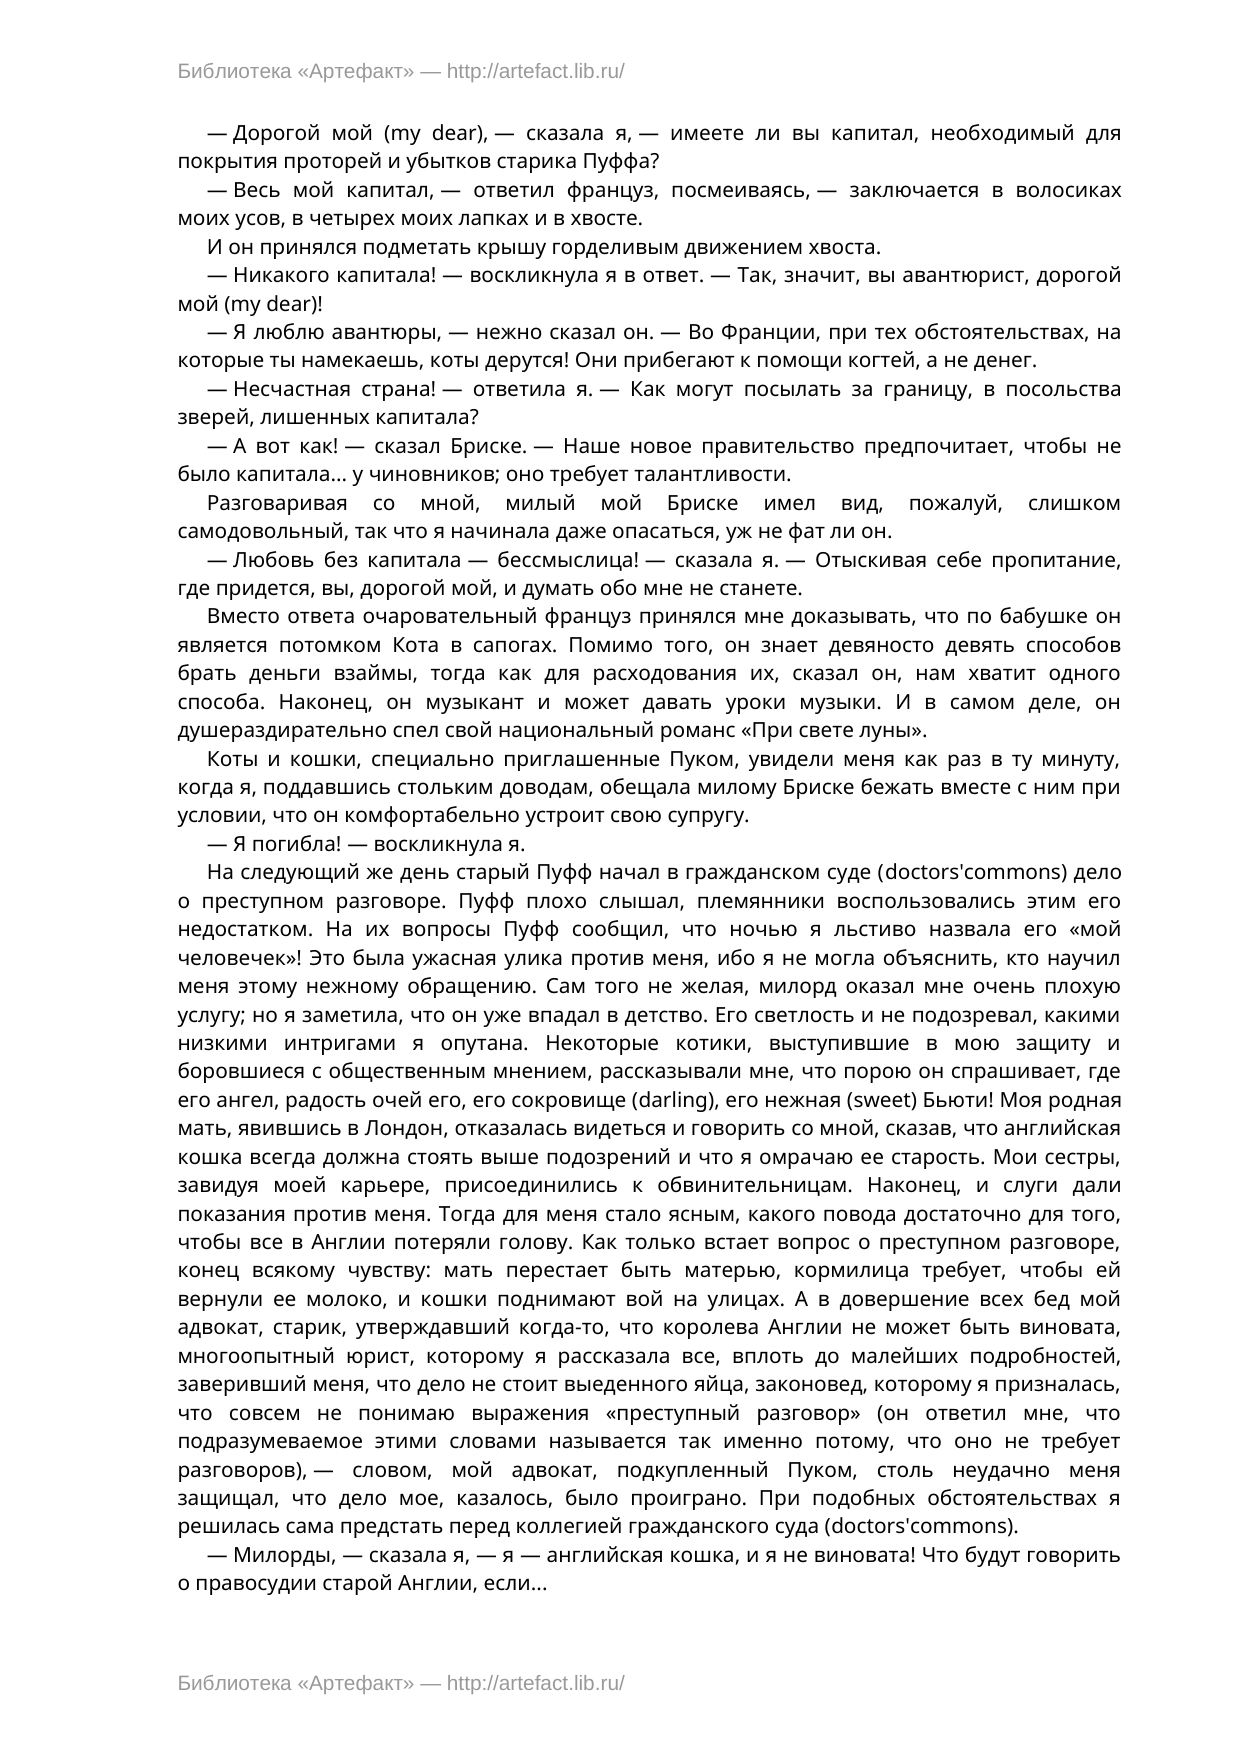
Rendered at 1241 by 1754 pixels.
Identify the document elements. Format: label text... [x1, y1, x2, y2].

text — Весь мой капитал, — ответил француз, посмеиваясь, — заключается в волосиках моих усов, в четырех моих лапках и в хвосте. [177, 175, 1122, 232]
text — Никакого капитала! — воскликнула я в ответ. — Так, значит, вы авантюрист, дорогой мой (my dear)! [177, 260, 1122, 317]
text Коты и кошки, специально приглашенные Пуком, увидели меня как раз в ту минуту, когда я, поддавшись стольким доводам, обещала милому Бриске бежать вместе с ним при условии, что он комфортабельно устроит свою супругу. [177, 744, 1122, 829]
text Разговаривая со мной, милый мой Бриске имел вид, пожалуй, слишком самодовольный, так что я начинала даже опасаться, уж не фат ли он. [177, 488, 1122, 545]
text И он принялся подметать крышу горделивым движением хвоста. [177, 232, 1122, 260]
text — Милорды, — сказала я, — я — английская кошка, и я не виновата! Что будут говорить о правосудии старой Англии, если... [177, 1540, 1122, 1597]
text На следующий же день старый Пуфф начал в гражданском суде (doctors'commons) дело о преступном разговоре. Пуфф плохо слышал, племянники воспользовались этим его недостатком. На их вопросы Пуфф сообщил, что ночью я льстиво назвала его «мой человечек»! Это была ужасная улика против меня, ибо я не могла объяснить, кто научил меня этому нежному обращению. Сам того не желая, милорд оказал мне очень плохую услугу; но я заметила, что он уже впадал в детство. Его светлость и не подозревал, какими низкими интригами я опутана. Некоторые котики, выступившие в мою защиту и боровшиеся с общественным мнением, рассказывали мне, что порою он спрашивает, где его ангел, радость очей его, его сокровище (darling), его нежная (sweet) Бьюти! Моя родная мать, явившись в Лондон, отказалась видеться и говорить со мной, сказав, что английская кошка всегда должна стоять выше подозрений и что я омрачаю ее старость. Мои сестры, завидуя моей карьере, присоединились к обвинительницам. Наконец, и слуги дали показания против меня. Тогда для меня стало ясным, какого повода достаточно для того, чтобы все в Англии потеряли голову. Как только встает вопрос о преступном разговоре, конец всякому чувству: мать перестает быть матерью, кормилица требует, чтобы ей вернули ее молоко, и кошки поднимают вой на улицах. А в довершение всех бед мой адвокат, старик, утверждавший когда-то, что королева Англии не может быть виновата, многоопытный юрист, которому я рассказала все, вплоть до малейших подробностей, заверивший меня, что дело не стоит выеденного яйца, законовед, которому я призналась, что совсем не понимаю выражения «преступный разговор» (он ответил мне, что подразумеваемое этими словами называется так именно потому, что оно не требует разговоров), — словом, мой адвокат, подкупленный Пуком, столь неудачно меня защищал, что дело мое, казалось, было проиграно. При подобных обстоятельствах я решилась сама предстать перед коллегией гражданского суда (doctors'commons). [177, 857, 1122, 1540]
text — Дорогой мой (my dear), — сказала я, — имеете ли вы капитал, необходимый для покрытия проторей и убытков старика Пуффа? [177, 118, 1122, 175]
text — Я люблю авантюры, — нежно сказал он. — Во Франции, при тех обстоятельствах, на которые ты намекаешь, коты дерутся! Они прибегают к помощи когтей, а не денег. [177, 317, 1122, 374]
text — Несчастная страна! — ответила я. — Как могут посылать за границу, в посольства зверей, лишенных капитала? [177, 374, 1122, 431]
text — Я погибла! — воскликнула я. [177, 829, 1122, 857]
text — Любовь без капитала — бессмыслица! — сказала я. — Отыскивая себе пропитание, где придется, вы, дорогой мой, и думать обо мне не станете. [177, 545, 1122, 602]
text — А вот как! — сказал Бриске. — Наше новое правительство предпочитает, чтобы не было капитала... у чиновников; оно требует талантливости. [177, 431, 1122, 488]
text Вместо ответа очаровательный француз принялся мне доказывать, что по бабушке он является потомком Кота в сапогах. Помимо того, он знает девяносто девять способов брать деньги взаймы, тогда как для расходования их, сказал он, нам хватит одного способа. Наконец, он музыкант и может давать уроки музыки. И в самом деле, он душераздирательно спел свой национальный романс «При свете луны». [177, 602, 1122, 744]
